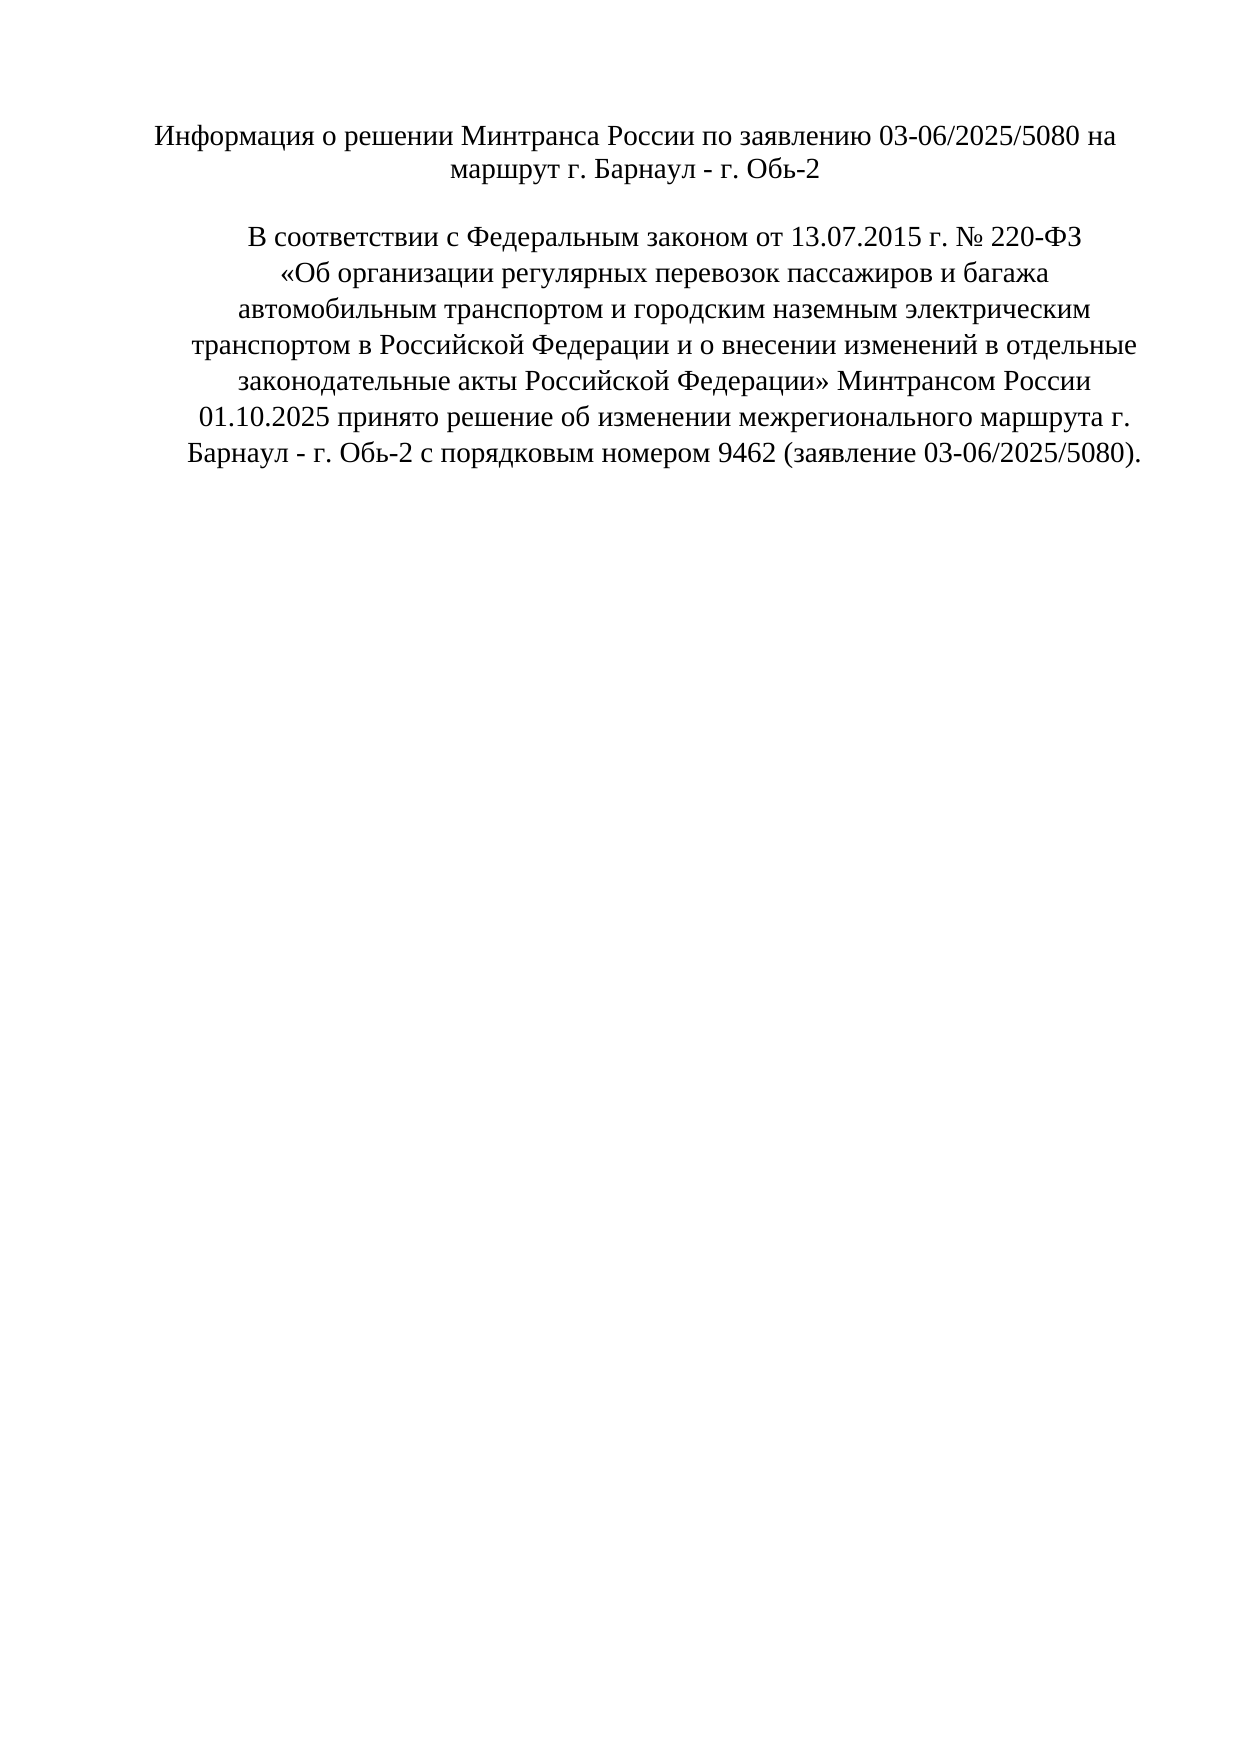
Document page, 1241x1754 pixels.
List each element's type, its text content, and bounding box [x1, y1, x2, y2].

text Информация о решении Минтранса России по заявлению 03-06/2025/5080 на маршрут г. Барнаул - г. Обь-2 [118, 118, 1152, 185]
text В соответствии с Федеральным законом от 13.07.2015 г. № 220-ФЗ «Об организации регулярных перевозок пассажиров и багажа автомобильным транспортом и городским наземным электрическим транспортом в Российской Федерации и о внесении изменений в отдельные законодательные акты Российской Федерации» Минтрансом России 01.10.2025 принято решение об изменении межрегионального маршрута г. Барнаул - г. Обь-2 с порядковым номером 9462 (заявление 03-06/2025/5080). [177, 219, 1152, 469]
